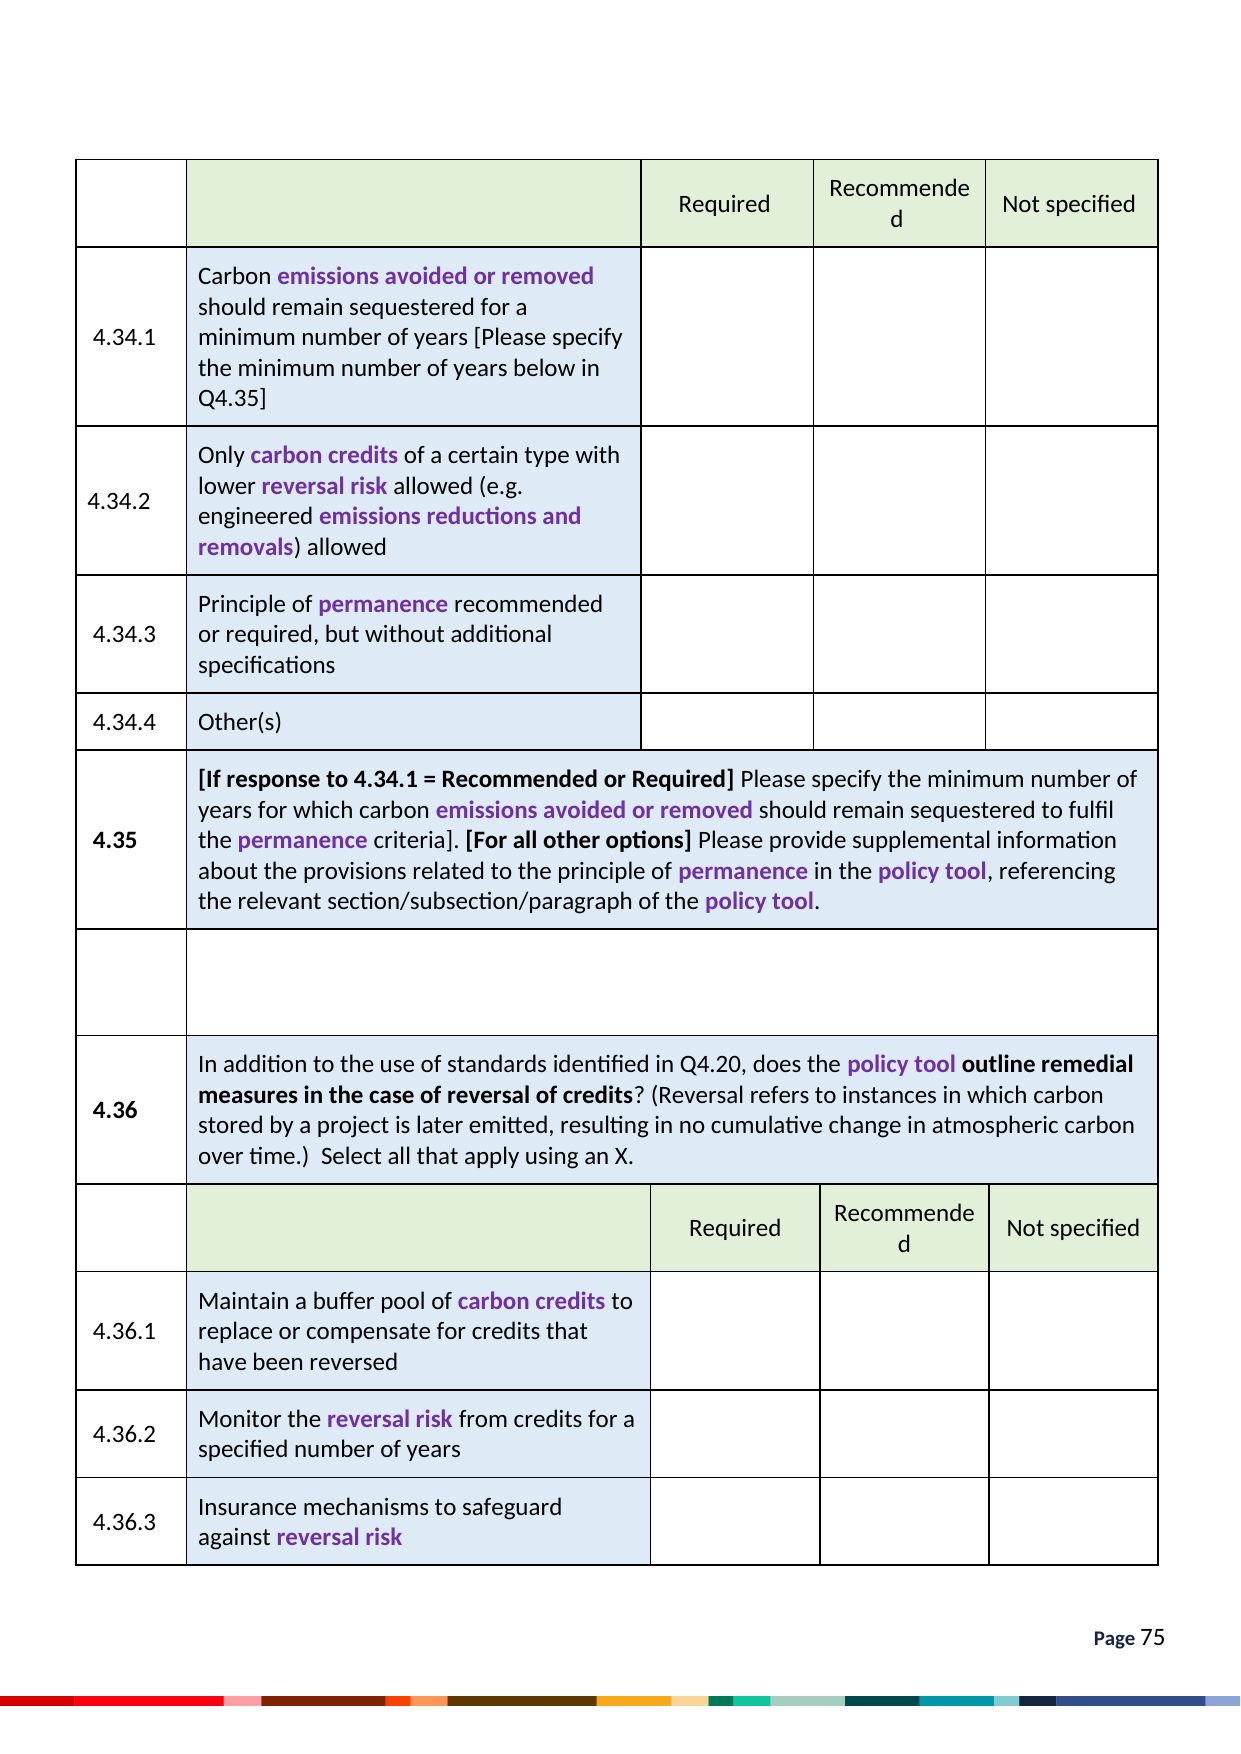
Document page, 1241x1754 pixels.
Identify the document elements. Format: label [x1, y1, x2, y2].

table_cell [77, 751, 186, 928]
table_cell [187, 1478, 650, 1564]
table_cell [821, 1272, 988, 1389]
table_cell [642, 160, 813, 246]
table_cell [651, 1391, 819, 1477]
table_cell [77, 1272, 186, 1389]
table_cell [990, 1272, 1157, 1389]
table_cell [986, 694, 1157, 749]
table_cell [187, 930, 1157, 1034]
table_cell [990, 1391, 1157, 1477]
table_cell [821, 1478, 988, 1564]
picture [0, 1696, 1241, 1706]
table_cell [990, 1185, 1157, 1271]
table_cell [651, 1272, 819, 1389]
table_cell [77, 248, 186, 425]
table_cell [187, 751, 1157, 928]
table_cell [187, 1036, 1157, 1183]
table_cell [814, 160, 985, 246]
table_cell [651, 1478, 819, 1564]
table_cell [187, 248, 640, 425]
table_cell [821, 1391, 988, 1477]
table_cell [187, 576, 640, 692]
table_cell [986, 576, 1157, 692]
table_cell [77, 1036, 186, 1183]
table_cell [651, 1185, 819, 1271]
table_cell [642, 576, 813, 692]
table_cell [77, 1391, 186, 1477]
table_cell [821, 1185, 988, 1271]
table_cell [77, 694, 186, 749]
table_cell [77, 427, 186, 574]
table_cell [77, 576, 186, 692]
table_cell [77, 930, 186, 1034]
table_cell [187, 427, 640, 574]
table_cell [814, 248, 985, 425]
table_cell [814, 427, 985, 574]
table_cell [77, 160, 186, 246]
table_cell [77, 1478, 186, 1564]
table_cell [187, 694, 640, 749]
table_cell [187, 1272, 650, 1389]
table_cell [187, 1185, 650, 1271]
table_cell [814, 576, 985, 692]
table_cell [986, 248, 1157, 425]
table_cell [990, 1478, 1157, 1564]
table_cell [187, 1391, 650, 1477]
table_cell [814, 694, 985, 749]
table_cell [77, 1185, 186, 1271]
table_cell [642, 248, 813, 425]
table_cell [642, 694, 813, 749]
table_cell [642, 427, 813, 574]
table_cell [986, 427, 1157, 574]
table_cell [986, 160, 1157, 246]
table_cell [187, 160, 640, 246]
